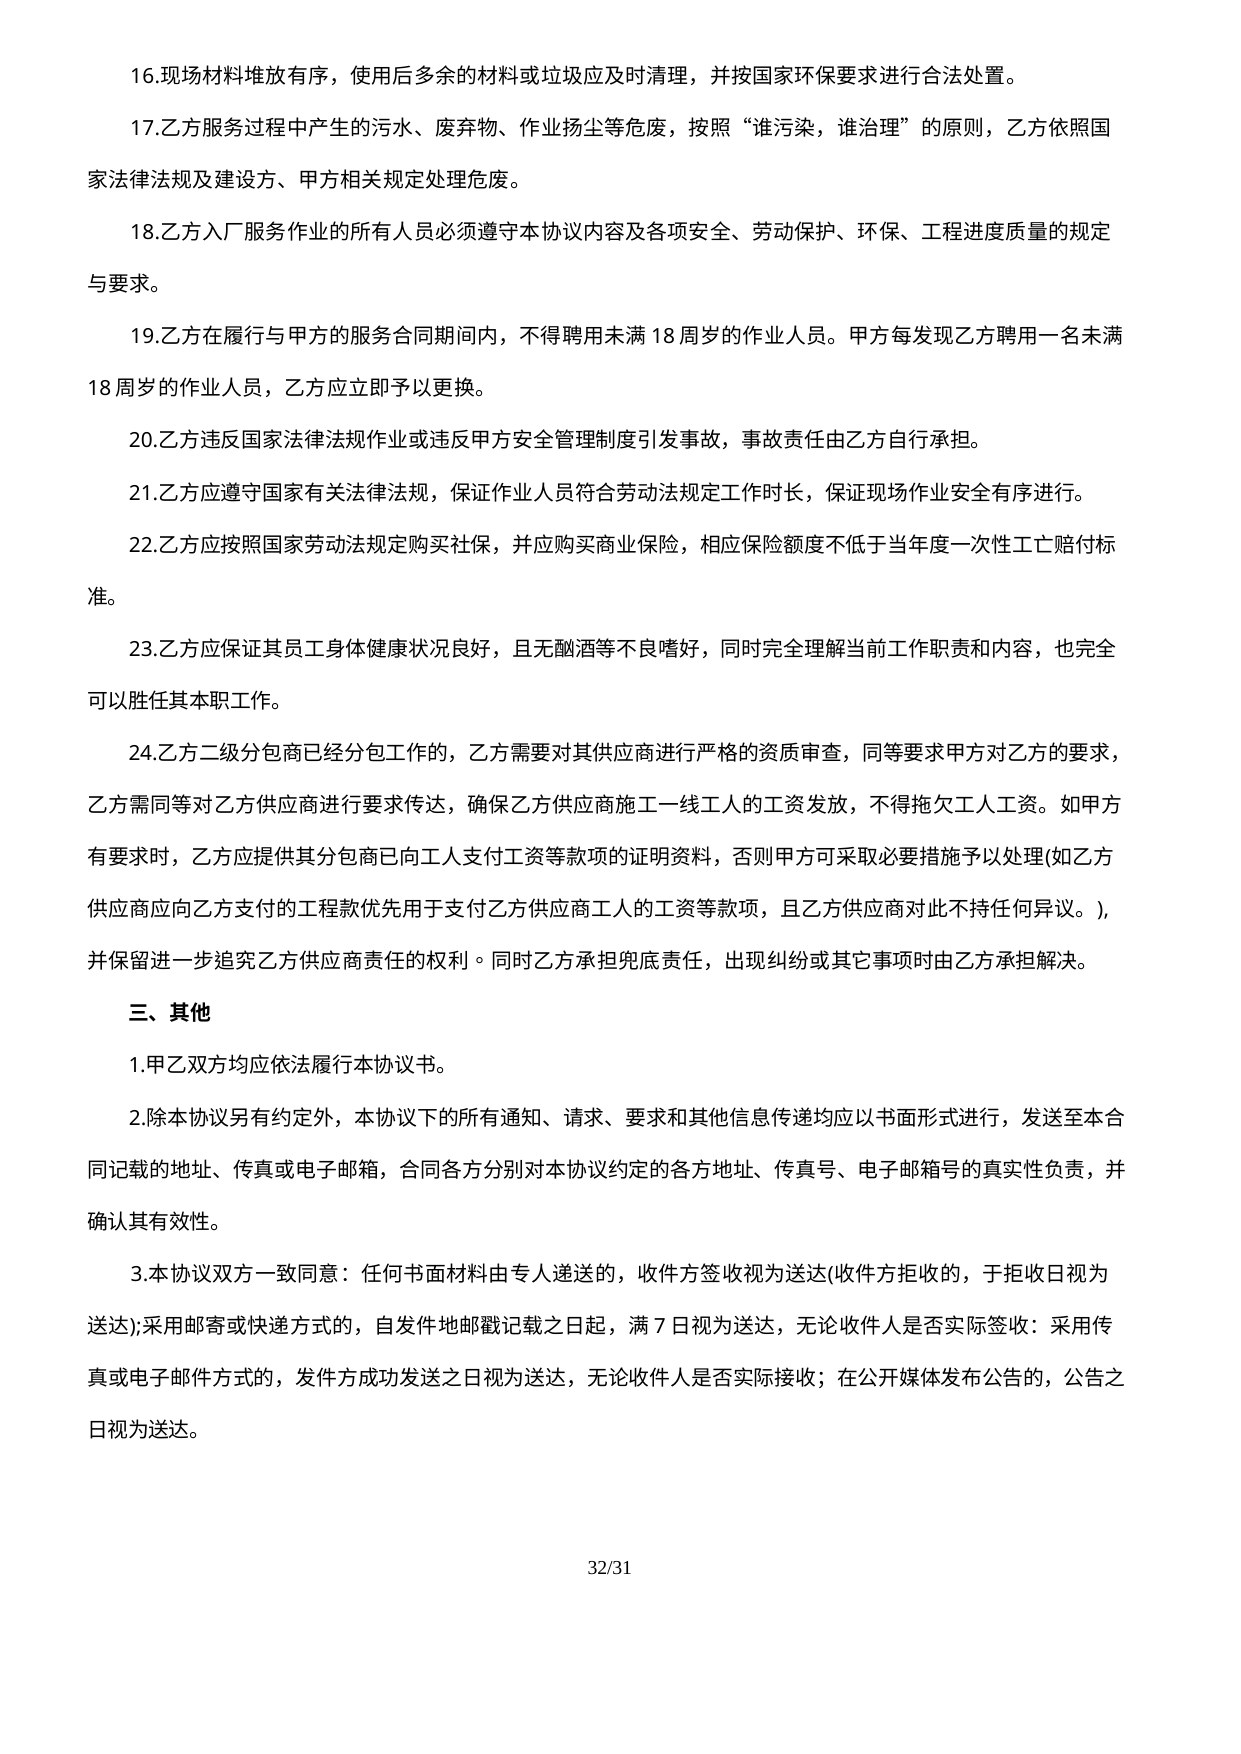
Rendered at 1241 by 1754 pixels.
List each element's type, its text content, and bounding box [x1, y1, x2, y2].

text 18.乙方入厂服务作业的所有人员必须遵守本协议内容及各项安全、劳动保护、环保、工程进度质量的规定与要求。 [87, 198, 1127, 302]
text 2.除本协议另有约定外，本协议下的所有通知、请求、要求和其他信息传递均应以书面形式进行，发送至本合同记载的地址、传真或电子邮箱，合同各方分别对本协议约定的各方地址、传真号、电子邮箱号的真实性负责，并确认其有效性。 [87, 1083, 1127, 1239]
text 17.乙方服务过程中产生的污水、废弃物、作业扬尘等危废，按照“谁污染，谁治理”的原则，乙方依照国家法律法规及建设方、甲方相关规定处理危废。 [87, 94, 1127, 198]
text 1.甲乙双方均应依法履行本协议书。 [87, 1031, 1127, 1083]
text 19.乙方在履行与甲方的服务合同期间内，不得聘用未满18周岁的作业人员。甲方每发现乙方聘用一名未满18周岁的作业人员，乙方应立即予以更换。 [87, 302, 1127, 406]
text 三、其他 [87, 979, 1127, 1031]
text 21.乙方应遵守国家有关法律法规，保证作业人员符合劳动法规定工作时长，保证现场作业安全有序进行。 [87, 458, 1127, 510]
text 16.现场材料堆放有序，使用后多余的材料或垃圾应及时清理，并按国家环保要求进行合法处置。 [87, 42, 1127, 94]
text 23.乙方应保证其员工身体健康状况良好，且无酗酒等不良嗜好，同时完全理解当前工作职责和内容，也完全可以胜任其本职工作。 [87, 614, 1127, 719]
text 24.乙方二级分包商已经分包工作的，乙方需要对其供应商进行严格的资质审查，同等要求甲方对乙方的要求，乙方需同等对乙方供应商进行要求传达，确保乙方供应商施工一线工人的工资发放，不得拖欠工人工资。如甲方有要求时，乙方应提供其分包商已向工人支付工资等款项的证明资料，否则甲方可采取必要措施予以处理(如乙方供应商应向乙方支付的工程款优先用于支付乙方供应商工人的工资等款项，且乙方供应商对此不持任何异议。),并保留进一步追究乙方供应商责任的权利。同时乙方承担兜底责任，出现纠纷或其它事项时由乙方承担解决。 [87, 719, 1127, 979]
text 20.乙方违反国家法律法规作业或违反甲方安全管理制度引发事故，事故责任由乙方自行承担。 [87, 406, 1127, 458]
text 3.本协议双方一致同意：任何书面材料由专人递送的，收件方签收视为送达(收件方拒收的，于拒收日视为送达);采用邮寄或快递方式的，自发件地邮戳记载之日起，满7日视为送达，无论收件人是否实际签收：采用传真或电子邮件方式的，发件方成功发送之日视为送达，无论收件人是否实际接收；在公开媒体发布公告的，公告之日视为送达。 [87, 1239, 1127, 1448]
text 22.乙方应按照国家劳动法规定购买社保，并应购买商业保险，相应保险额度不低于当年度一次性工亡赔付标准。 [87, 510, 1127, 614]
